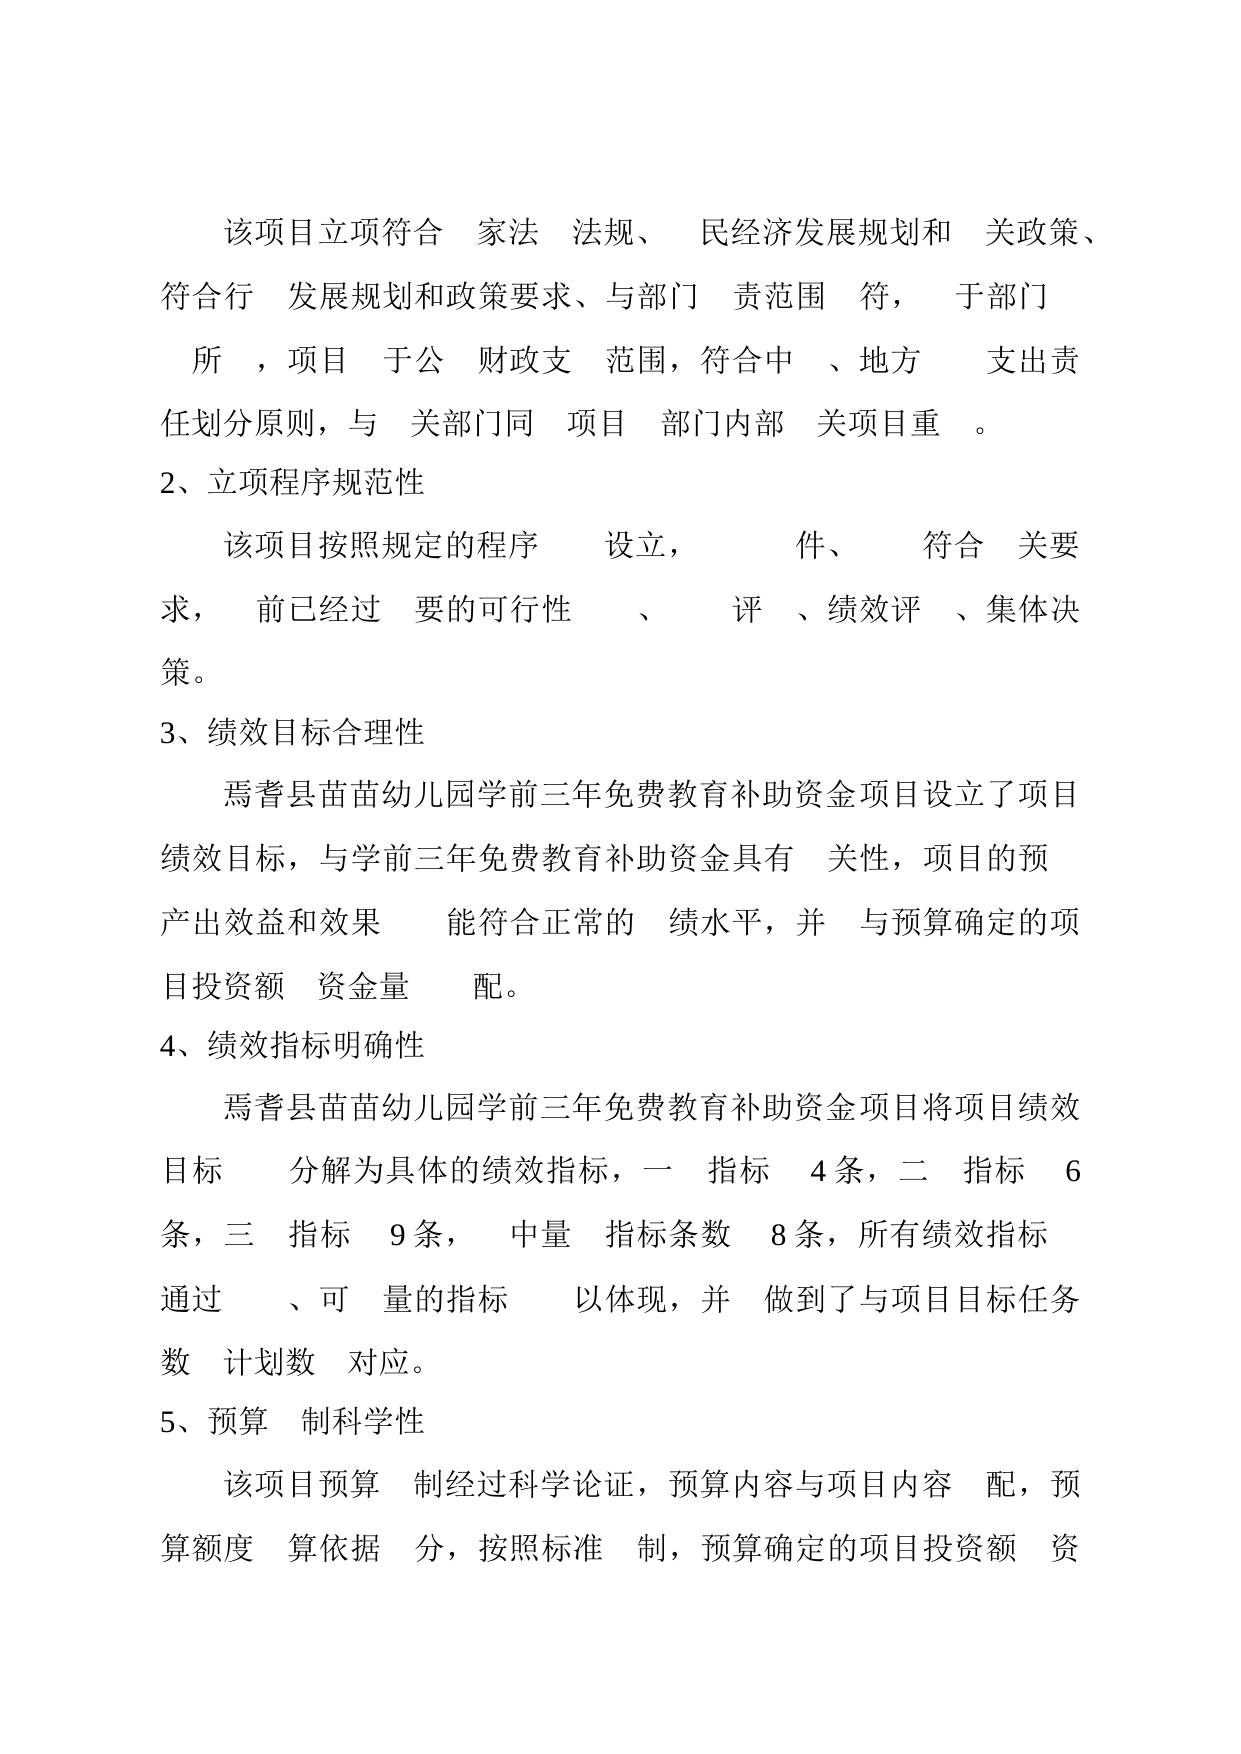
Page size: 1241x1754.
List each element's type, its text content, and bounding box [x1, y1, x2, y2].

text 焉耆县苗苗幼儿园学前三年免费教育补助资金项目设立了项目绩效目标，与学前三年免费教育补助资金具有相关性，项目的预期产出效益和效果也均能符合正常的业绩水平，并且与预算确定的项目投资额或资金量相匹配。 [159, 771, 1081, 1005]
text 焉耆县苗苗幼儿园学前三年免费教育补助资金项目将项目绩效目标细化分解为具体的绩效指标，一级指标共4条，二级指标共6条，三级指标共9条，其中量化指标条数共8条，所有绩效指标均通过清晰、可衡量的指标值予以体现，并且做到了与项目目标任务数或计划数相对应。 [159, 1084, 1081, 1382]
text 5、预算编制科学性 [159, 1399, 1081, 1442]
text 4、绩效指标明确性 [159, 1023, 1081, 1065]
text 2、立项程序规范性 [159, 460, 1081, 503]
text 该项目立项符合国家法律法规、国民经济发展规划和相关政策、符合行业发展规划和政策要求、与部门职责范围相符，属于部门履职所需，项目属于公共财政支持范围，符合中央、地方事权支出责任划分原则，与相关部门同类项目或部门内部相关项目重复。 [159, 209, 1081, 442]
text 3、绩效目标合理性 [159, 709, 1081, 752]
text 该项目按照规定的程序申请设立，审批文件、材料符合相关要求，事前已经过必要的可行性研究、风险评估、绩效评估、集体决策。 [159, 522, 1081, 692]
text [159, 1461, 1081, 1567]
